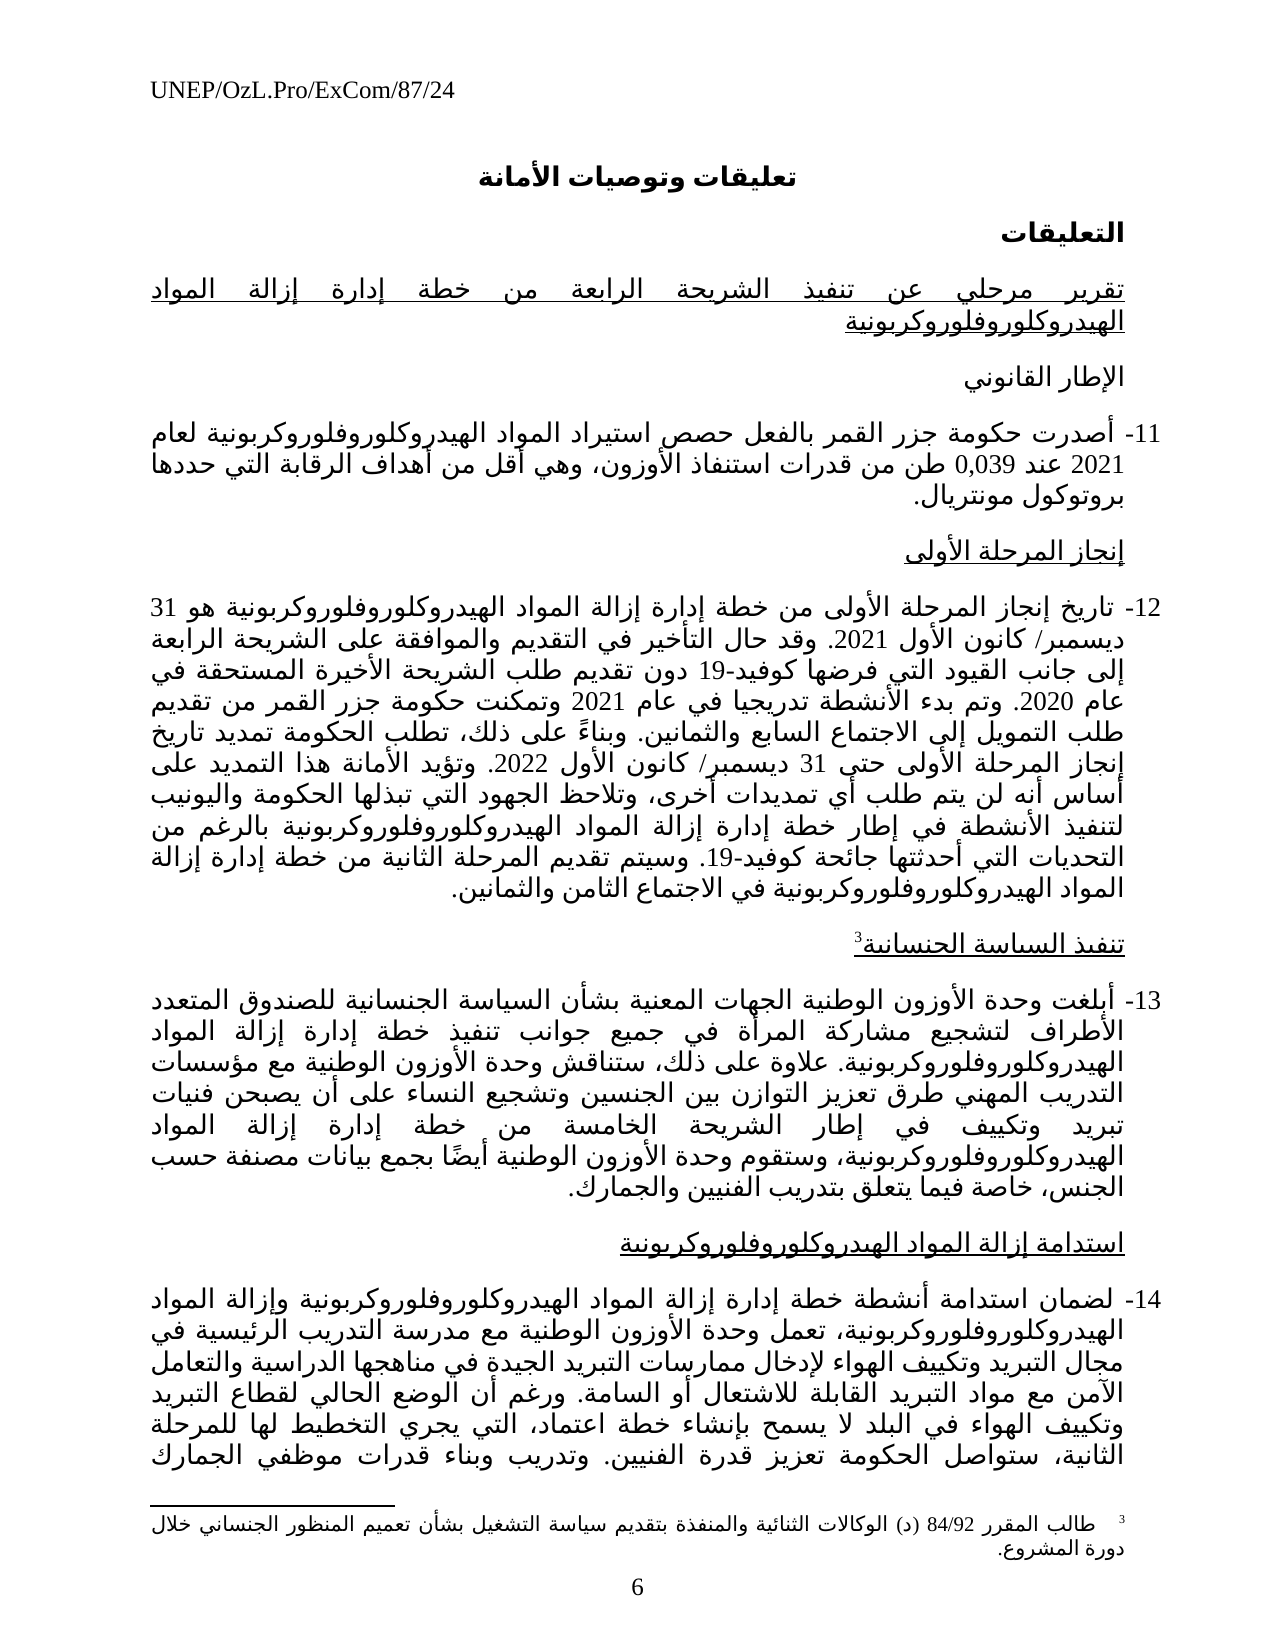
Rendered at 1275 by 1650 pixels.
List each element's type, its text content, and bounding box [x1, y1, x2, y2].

list أبلغت وحدة الأوزون الوطنية الجهات المعنية بشأن السياسة الجنسانية للصندوق المتعدد الأطراف لتشجيع مشاركة المرأة في جميع جوانب تنفيذ خطة إدارة إزالة المواد الهيدروكلوروفلوروكربونية. علاوة على ذلك، ستناقش وحدة الأوزون الوطنية مع مؤسسات التدريب المهني طرق تعزيز التوازن بين الجنسين وتشجيع النساء على أن يصبحن فنيات تبريد وتكييف في إطار الشريحة الخامسة من خطة إدارة إزالة المواد الهيدروكلوروفلوروكربونية، وستقوم وحدة الأوزون الوطنية أيضًا بجمع بيانات مصنفة حسب الجنس، خاصة فيما يتعلق بتدريب الفنيين والجمارك. [150, 984, 1125, 1202]
list أصدرت حكومة جزر القمر بالفعل حصص استيراد المواد الهيدروكلوروفلوروكربونية لعام 2021 عند 0,039 طن من قدرات استنفاذ الأوزون، وهي أقل من أهداف الرقابة التي حددها بروتوكول مونتريال. [150, 417, 1125, 510]
list الإطار القانوني [150, 361, 1125, 392]
list تنفيذ السياسة الجنسانية [150, 928, 1125, 959]
list استدامة إزالة المواد الهيدروكلوروفلوروكربونية [150, 1227, 1125, 1258]
list تقرير مرحلي عن تنفيذ الشريحة الرابعة من خطة إدارة إزالة المواد الهيدروكلوروفلوروكربونية [150, 273, 1125, 301]
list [150, 1283, 1125, 1470]
list تقرير مرحلي عن تنفيذ الشريحة الرابعة من خطة إدارة إزالة المواد الهيدروكلوروفلوروكربونية [150, 302, 1125, 336]
list التعليقات [150, 217, 1125, 248]
list تعليقات وتوصيات الأمانة [150, 161, 1125, 192]
list تاريخ إنجاز المرحلة الأولى من خطة إدارة إزالة المواد الهيدروكلوروفلوروكربونية هو 31 ديسمبر/ كانون الأول 2021. وقد حال التأخير في التقديم والموافقة على الشريحة الرابعة إلى جانب القيود التي فرضها كوفيد-19 دون تقديم طلب الشريحة الأخيرة المستحقة في عام 2020. وتم بدء الأنشطة تدريجيا في عام 2021 وتمكنت حكومة جزر القمر من تقديم طلب التمويل إلى الاجتماع السابع والثمانين. وبناءً على ذلك، تطلب الحكومة تمديد تاريخ إنجاز المرحلة الأولى حتى 31 ديسمبر/ كانون الأول 2022. وتؤيد الأمانة هذا التمديد على أساس أنه لن يتم طلب أي تمديدات أخرى، وتلاحظ الجهود التي تبذلها الحكومة واليونيب لتنفيذ الأنشطة في إطار خطة إدارة إزالة المواد الهيدروكلوروفلوروكربونية بالرغم من التحديات التي أحدثتها جائحة كوفيد-19. وسيتم تقديم المرحلة الثانية من خطة إدارة إزالة المواد الهيدروكلوروفلوروكربونية في الاجتماع الثامن والثمانين. [150, 592, 1125, 903]
list إنجاز المرحلة الأولى [150, 535, 1125, 567]
